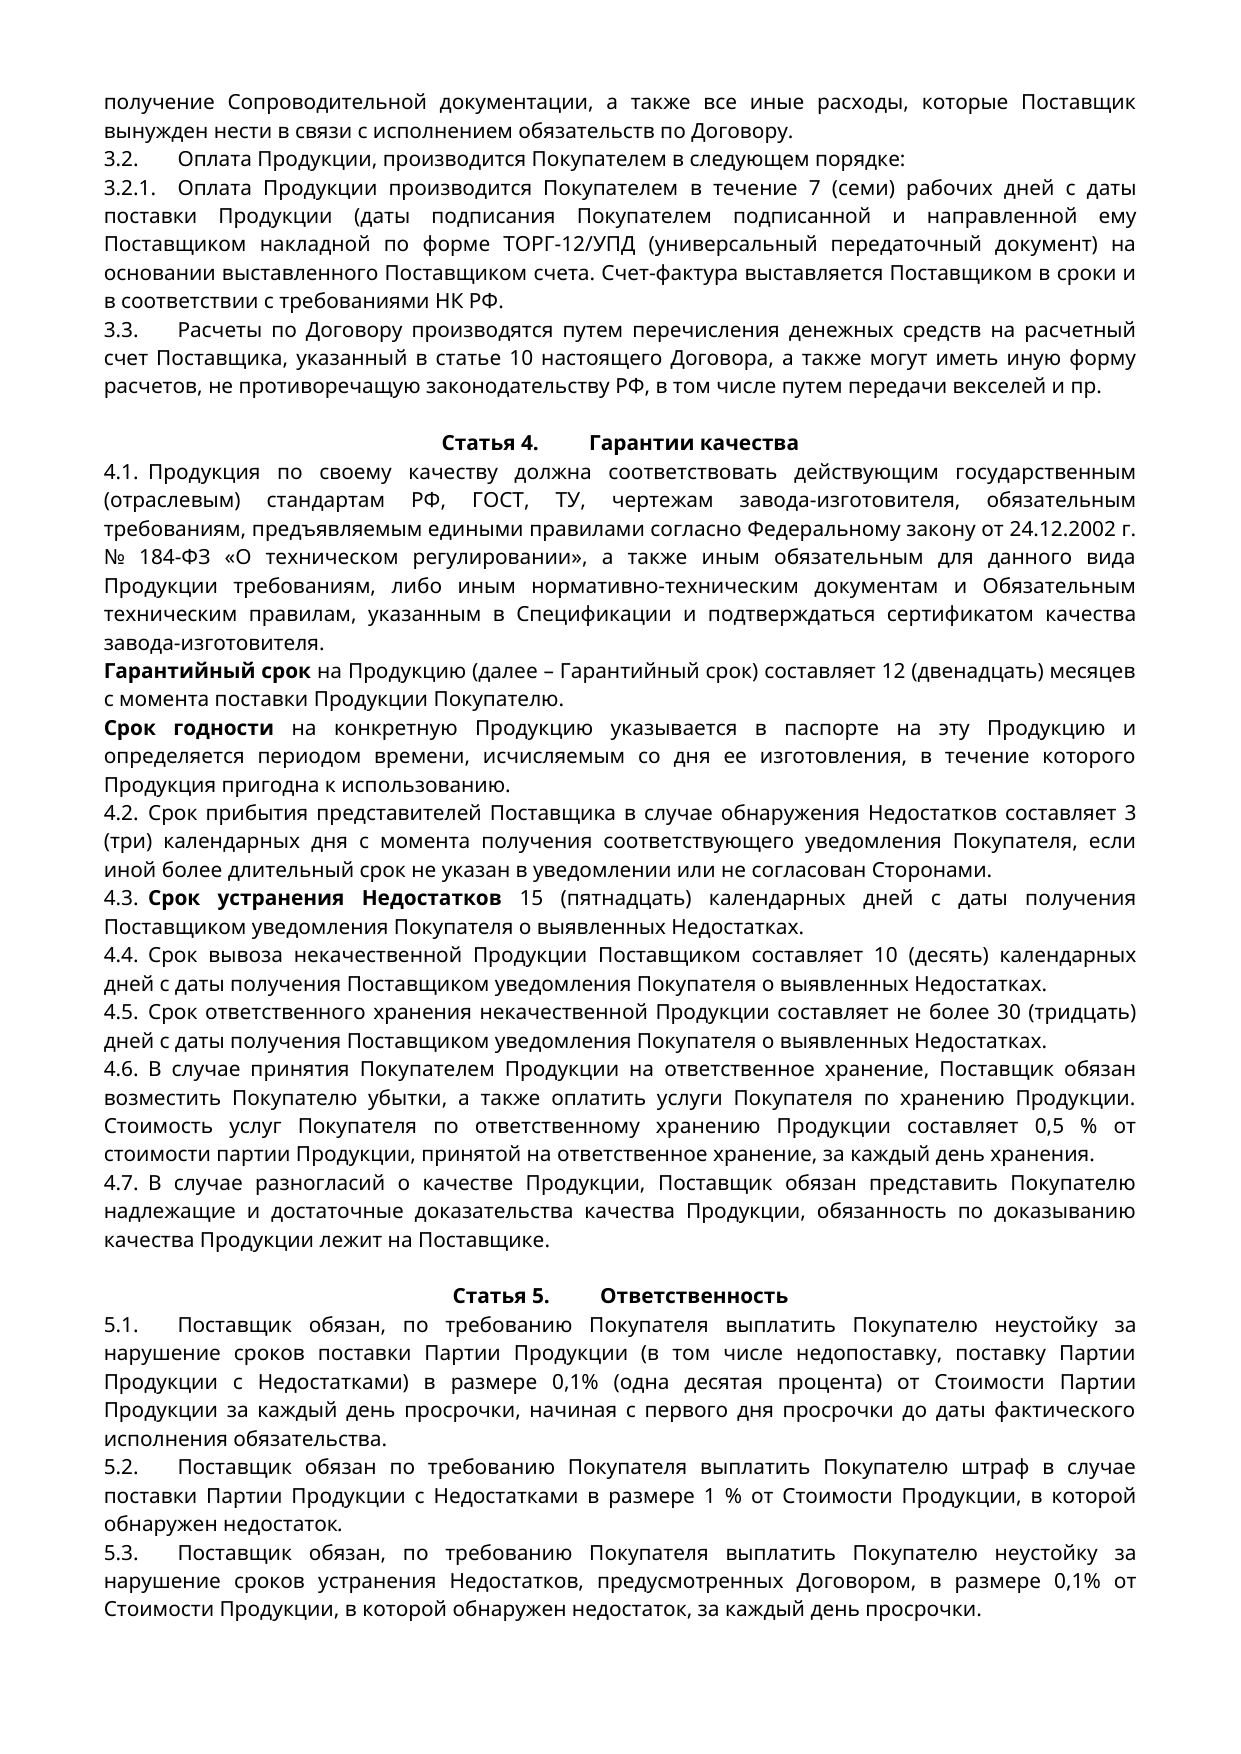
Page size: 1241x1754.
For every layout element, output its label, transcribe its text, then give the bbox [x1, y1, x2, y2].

list Оплата Продукции, производится Покупателем в следующем порядке: [103, 144, 1137, 173]
list Оплата Продукции производится Покупателем в течение 7 (семи) рабочих дней с даты поставки Продукции (даты подписания Покупателем подписанной и направленной ему Поставщиком накладной по форме ТОРГ-12/УПД (универсальный передаточный документ) на основании выставленного Поставщиком счета. Счет-фактура выставляется Поставщиком в сроки и в соответствии с требованиями НК РФ. [103, 173, 1137, 315]
list Срок вывоза некачественной Продукции Поставщиком составляет 10 (десять) календарных дней с даты получения Поставщиком уведомления Покупателя о выявленных Недостатках. [103, 940, 1137, 997]
list Поставщик обязан по требованию Покупателя выплатить Покупателю штраф в случае поставки Партии Продукции с Недостатками в размере 1 % от Стоимости Продукции, в которой обнаружен недостаток. [103, 1452, 1137, 1538]
list Срок ответственного хранения некачественной Продукции составляет не более 30 (тридцать) дней с даты получения Поставщиком уведомления Покупателя о выявленных Недостатках. [103, 997, 1137, 1054]
list Срок прибытия представителей Поставщика в случае обнаружения Недостатков составляет 3 (три) календарных дня с момента получения соответствующего уведомления Покупателя, если иной более длительный срок не указан в уведомлении или не согласован Сторонами. [103, 798, 1137, 883]
list Продукция по своему качеству должна соответствовать действующим государственным (отраслевым) стандартам РФ, ГОСТ, ТУ, чертежам завода-изготовителя, обязательным требованиям, предъявляемым едиными правилами согласно Федеральному закону от 24.12.2002 г. № 184-ФЗ «О техническом регулировании», а также иным обязательным для данного вида Продукции требованиям, либо иным нормативно-техническим документам и Обязательным техническим правилам, указанным в Спецификации и подтверждаться сертификатом качества завода-изготовителя. [103, 457, 1137, 656]
text Срок годности на конкретную Продукцию указывается в паспорте на эту Продукцию и определяется периодом времени, исчисляемым со дня ее изготовления, в течение которого Продукция пригодна к использованию. [103, 713, 1137, 798]
list Поставщик обязан, по требованию Покупателя выплатить Покупателю неустойку за нарушение сроков поставки Партии Продукции (в том числе недопоставку, поставку Партии Продукции с Недостатками) в размере 0,1% (одна десятая процента) от Стоимости Партии Продукции за каждый день просрочки, начиная с первого дня просрочки до даты фактического исполнения обязательства. [103, 1310, 1137, 1452]
list Расчеты по Договору производятся путем перечисления денежных средств на расчетный счет Поставщика, указанный в статье 10 настоящего Договора, а также могут иметь иную форму расчетов, не противоречащую законодательству РФ, в том числе путем передачи векселей и пр. [103, 315, 1137, 400]
list Поставщик обязан, по требованию Покупателя выплатить Покупателю неустойку за нарушение сроков устранения Недостатков, предусмотренных Договором, в размере 0,1% от Стоимости Продукции, в которой обнаружен недостаток, за каждый день просрочки. [103, 1538, 1137, 1623]
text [103, 87, 1137, 144]
list В случае разногласий о качестве Продукции, Поставщик обязан представить Покупателю надлежащие и достаточные доказательства качества Продукции, обязанность по доказыванию качества Продукции лежит на Поставщике. [103, 1168, 1137, 1253]
list Ответственность [103, 1282, 1137, 1310]
list Гарантии качества [103, 428, 1137, 457]
list Срок устранения Недостатков 15 (пятнадцать) календарных дней с даты получения Поставщиком уведомления Покупателя о выявленных Недостатках. [103, 883, 1137, 940]
text Гарантийный срок на Продукцию (далее – Гарантийный срок) составляет 12 (двенадцать) месяцев с момента поставки Продукции Покупателю. [103, 656, 1137, 713]
list В случае принятия Покупателем Продукции на ответственное хранение, Поставщик обязан возместить Покупателю убытки, а также оплатить услуги Покупателя по хранению Продукции. Стоимость услуг Покупателя по ответственному хранению Продукции составляет 0,5 % от стоимости партии Продукции, принятой на ответственное хранение, за каждый день хранения. [103, 1054, 1137, 1168]
